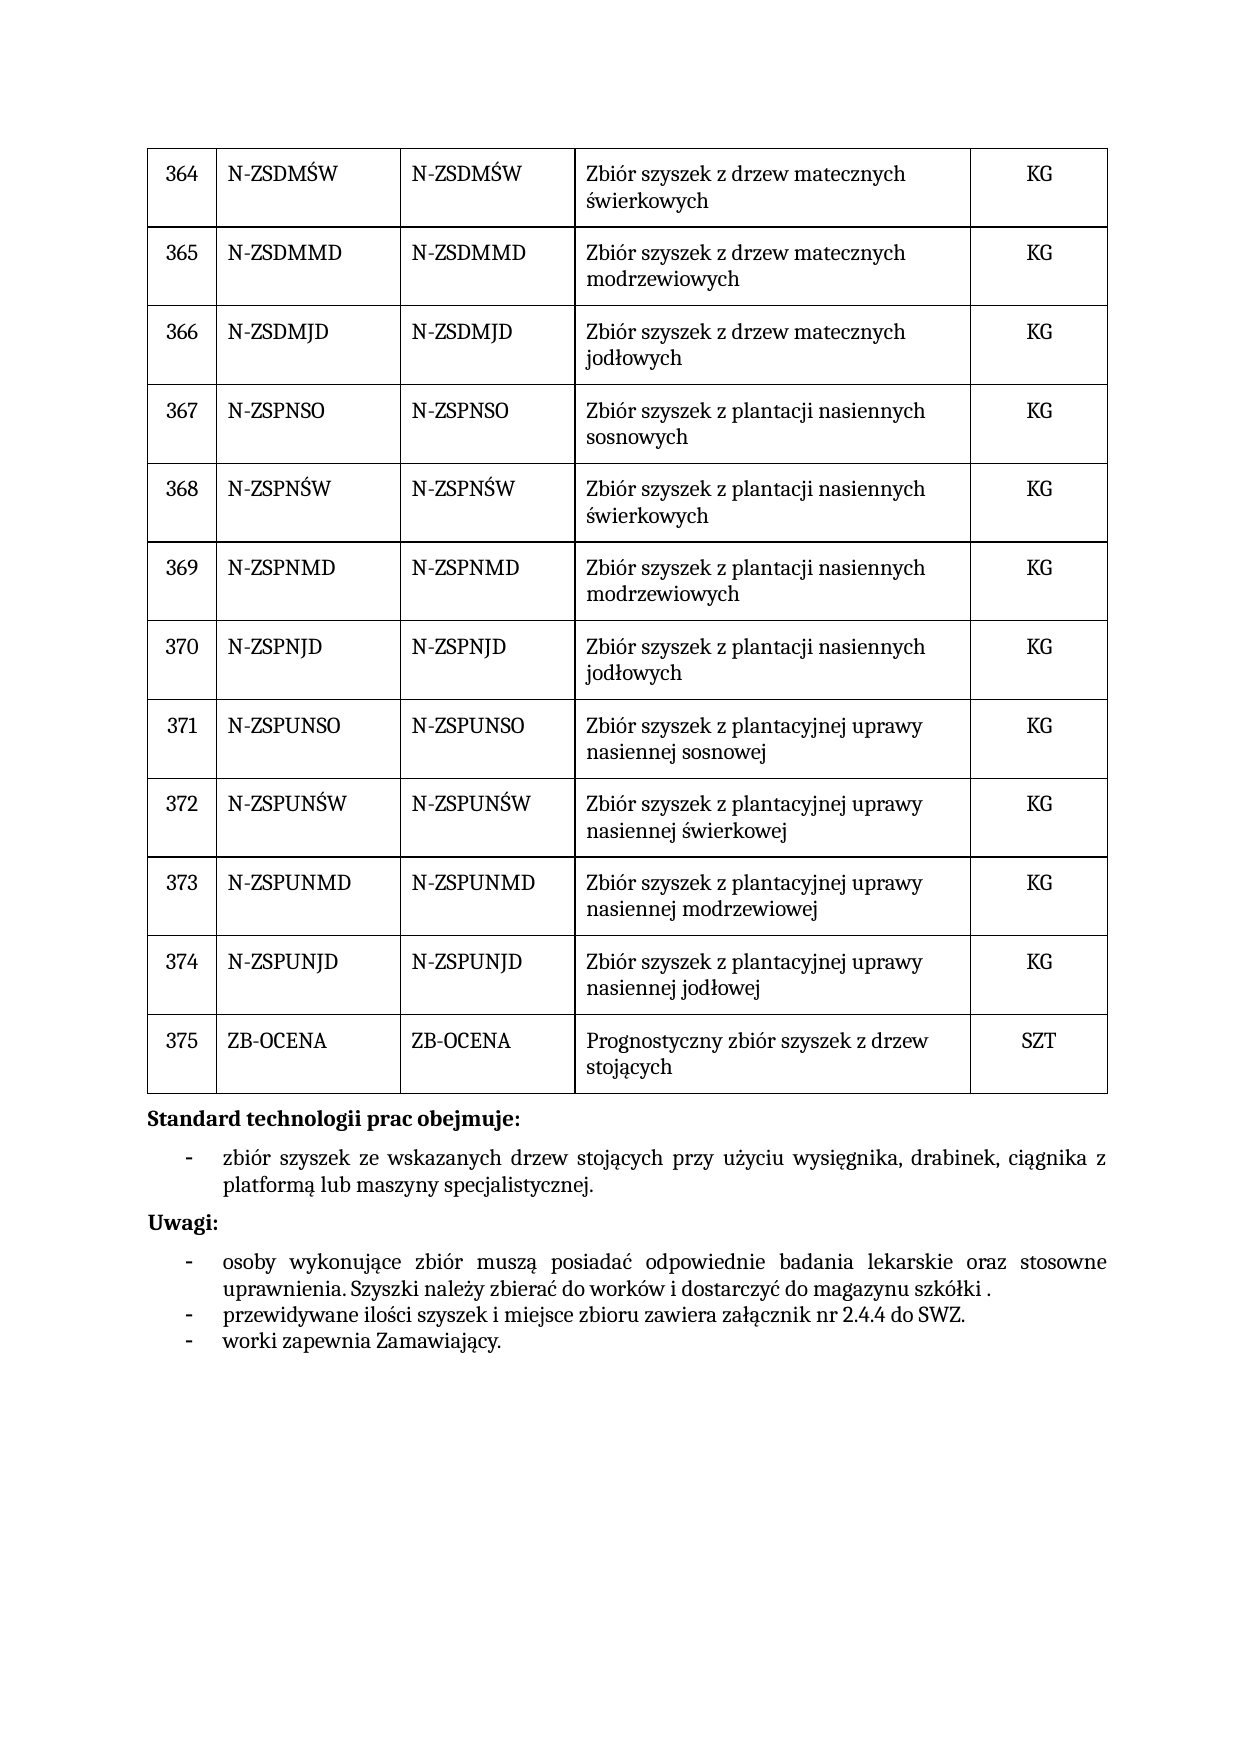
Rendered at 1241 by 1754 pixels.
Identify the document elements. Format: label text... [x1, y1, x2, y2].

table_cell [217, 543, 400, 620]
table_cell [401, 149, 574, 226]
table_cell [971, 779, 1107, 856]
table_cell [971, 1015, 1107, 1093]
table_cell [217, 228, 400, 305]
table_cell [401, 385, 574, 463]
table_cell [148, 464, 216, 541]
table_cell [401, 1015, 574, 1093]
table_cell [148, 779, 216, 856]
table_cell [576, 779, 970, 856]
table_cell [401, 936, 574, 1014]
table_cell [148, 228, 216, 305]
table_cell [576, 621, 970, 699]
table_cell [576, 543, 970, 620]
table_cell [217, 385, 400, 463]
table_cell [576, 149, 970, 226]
text Standard technologii prac obejmuje: [148, 1106, 1107, 1132]
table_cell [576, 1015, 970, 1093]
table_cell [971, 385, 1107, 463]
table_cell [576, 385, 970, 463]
list osoby wykonujące zbiór muszą posiadać odpowiednie badania lekarskie oraz stosowne uprawnienia. Szyszki należy zbierać do worków i dostarczyć do magazynu szkółki . [185, 1249, 1107, 1302]
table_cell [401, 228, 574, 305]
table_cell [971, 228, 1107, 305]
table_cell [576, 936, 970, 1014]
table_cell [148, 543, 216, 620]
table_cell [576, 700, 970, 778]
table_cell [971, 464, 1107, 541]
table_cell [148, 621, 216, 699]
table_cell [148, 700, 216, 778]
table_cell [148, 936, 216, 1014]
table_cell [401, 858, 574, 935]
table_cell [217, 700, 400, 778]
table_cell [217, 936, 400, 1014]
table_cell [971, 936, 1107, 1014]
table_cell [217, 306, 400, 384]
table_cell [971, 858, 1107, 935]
list przewidywane ilości szyszek i miejsce zbioru zawiera załącznik nr 2.4.4 do SWZ. [185, 1302, 1107, 1328]
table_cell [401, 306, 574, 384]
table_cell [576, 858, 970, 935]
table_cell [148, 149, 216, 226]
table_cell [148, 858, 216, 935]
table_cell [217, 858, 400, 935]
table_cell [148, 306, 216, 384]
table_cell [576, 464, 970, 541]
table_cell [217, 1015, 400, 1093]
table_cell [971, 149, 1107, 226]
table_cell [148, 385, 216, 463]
text Uwagi: [148, 1210, 1107, 1237]
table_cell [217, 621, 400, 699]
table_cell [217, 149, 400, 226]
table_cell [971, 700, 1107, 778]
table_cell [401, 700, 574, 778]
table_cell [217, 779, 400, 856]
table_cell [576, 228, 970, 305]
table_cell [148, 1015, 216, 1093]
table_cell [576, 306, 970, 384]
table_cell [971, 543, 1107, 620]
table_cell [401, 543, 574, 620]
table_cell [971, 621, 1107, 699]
list zbiór szyszek ze wskazanych drzew stojących przy użyciu wysięgnika, drabinek, ciągnika z platformą lub maszyny specjalistycznej. [185, 1145, 1107, 1198]
list worki zapewnia Zamawiający. [185, 1328, 1107, 1354]
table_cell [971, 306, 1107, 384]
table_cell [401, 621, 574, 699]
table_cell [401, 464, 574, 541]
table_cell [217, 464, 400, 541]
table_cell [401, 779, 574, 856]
